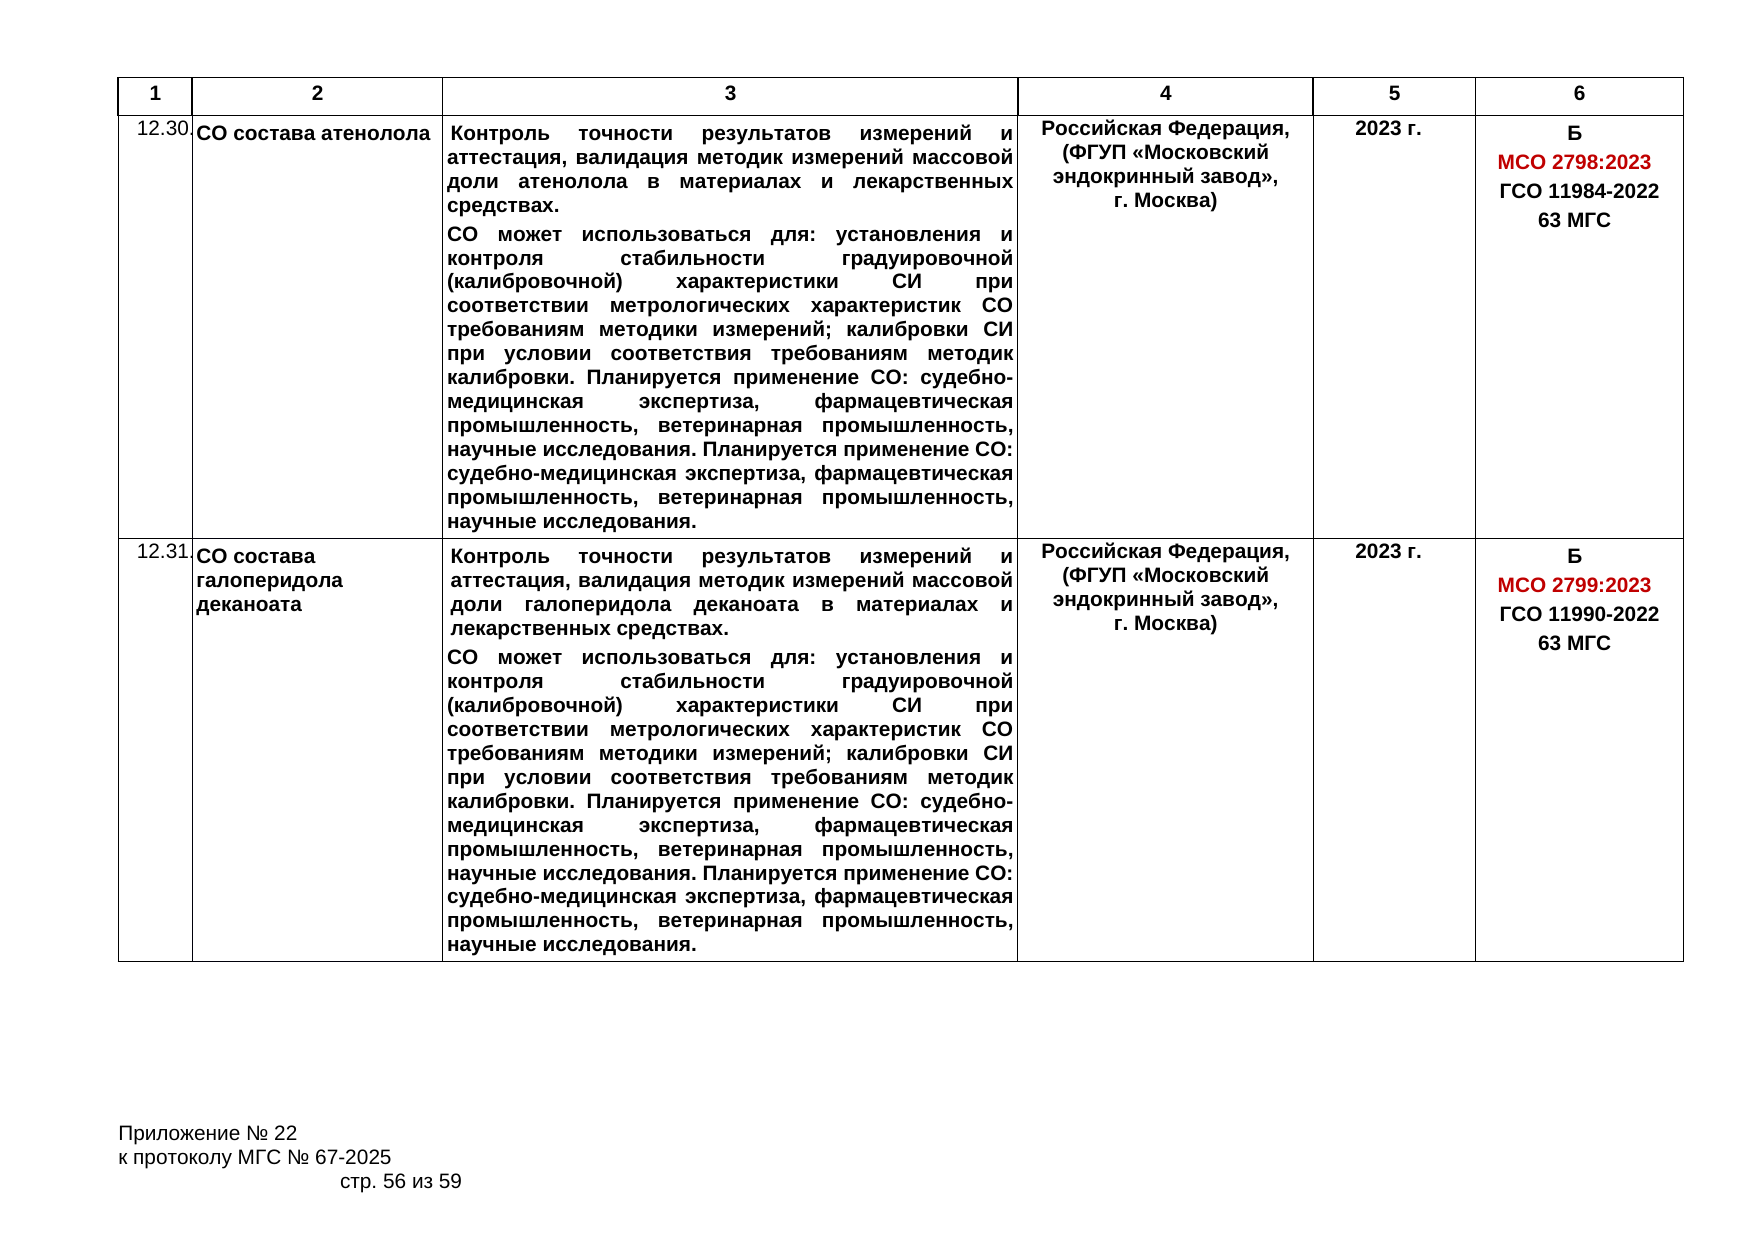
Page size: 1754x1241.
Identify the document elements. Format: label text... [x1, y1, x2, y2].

table_cell 2023 г. [1314, 539, 1475, 961]
table_cell Контроль точности результатов измерений и аттестация, валидация методик измерений массовой доли галоперидола деканоата в материалах и лекарственных средствах. СО может использоваться для: установления и контроля стабильности градуировочной (калибровочной) характеристики СИ при соответствии метрологических характеристик СО требованиям методики измерений; калибровки СИ при условии соответствия требованиям методик калибровки. Планируется применение СО: судебно-медицинская экспертиза, фармацевтическая промышленность, ветеринарная промышленность, научные исследования. Планируется применение СО: судебно-медицинская экспертиза, фармацевтическая промышленность, ветеринарная промышленность, научные исследования. [443, 539, 1017, 961]
table_header 6 [1476, 78, 1683, 114]
table_cell СО состава галоперидола деканоата [193, 539, 442, 961]
table_header 2 [193, 78, 442, 114]
table_cell Б МСО 2798:2023 ГСО 11984-2022 63 МГС [1476, 116, 1683, 538]
table_header 4 [1019, 78, 1312, 114]
table_cell Б МСО 2799:2023 ГСО 11990-2022 63 МГС [1476, 539, 1683, 961]
table_cell 2023 г. [1314, 116, 1475, 538]
table_header 5 [1314, 78, 1475, 114]
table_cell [1018, 116, 1313, 538]
table_cell Контроль точности результатов измерений и аттестация, валидация методик измерений массовой доли атенолола в материалах и лекарственных средствах. СО может использоваться для: установления и контроля стабильности градуировочной (калибровочной) характеристики СИ при соответствии метрологических характеристик СО требованиям методики измерений; калибровки СИ при условии соответствия требованиям методик калибровки. Планируется применение СО: судебно-медицинская экспертиза, фармацевтическая промышленность, ветеринарная промышленность, научные исследования. Планируется применение СО: судебно-медицинская экспертиза, фармацевтическая промышленность, ветеринарная промышленность, научные исследования. [443, 116, 1017, 538]
table_header 3 [443, 78, 1017, 114]
table_cell [119, 116, 192, 538]
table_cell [1018, 539, 1313, 961]
table_cell СО состава атенолола [193, 116, 442, 538]
table_header 1 [119, 78, 191, 114]
table_cell [119, 539, 192, 961]
